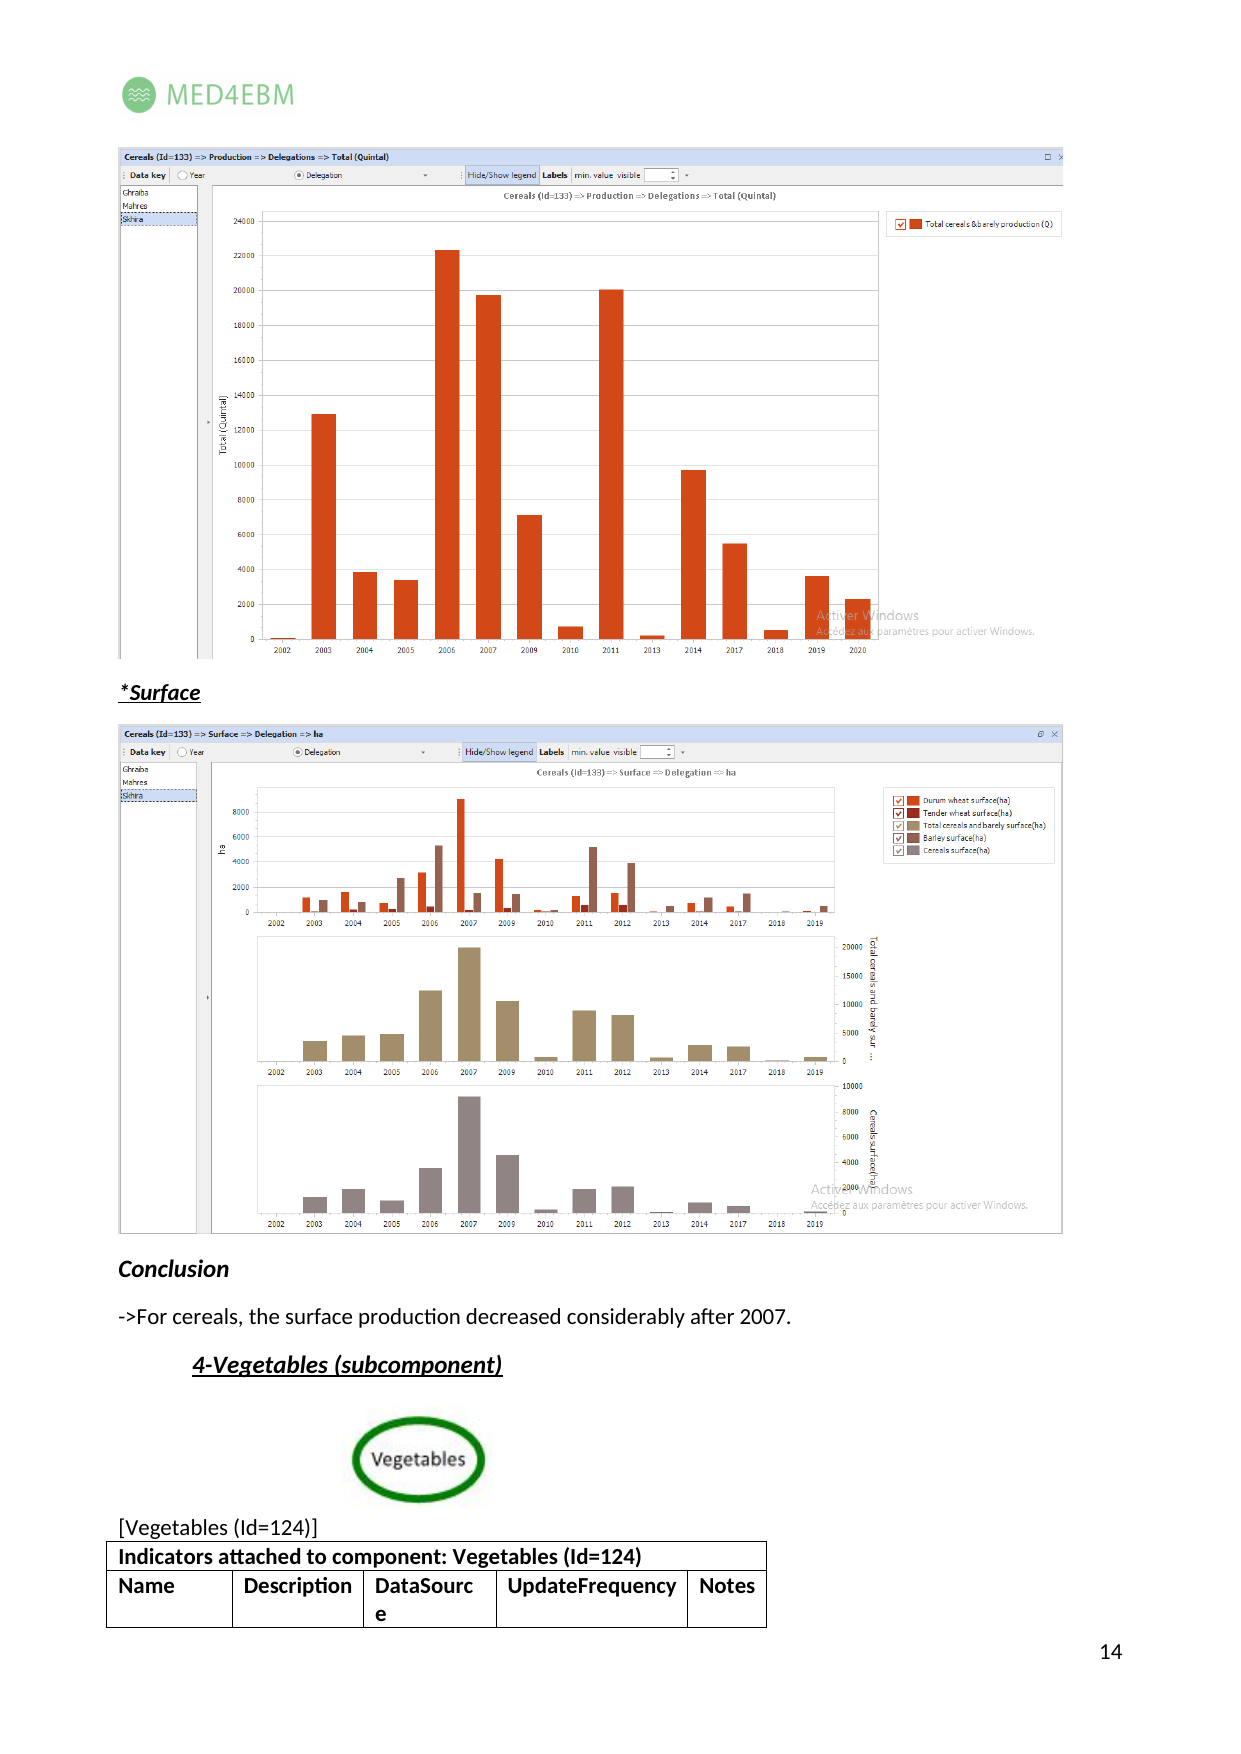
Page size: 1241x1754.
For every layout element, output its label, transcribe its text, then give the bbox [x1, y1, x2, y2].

picture [118, 147, 1064, 659]
picture [118, 724, 1064, 1234]
text ->For cereals, the surface production decreased considerably after 2007. [118, 1302, 1122, 1330]
text [Vegetables (Id=124)] [118, 1382, 1122, 1541]
table_cell Notes [688, 1571, 766, 1627]
table_header Indicators attached to component: Vegetables (Id=124) [107, 1542, 766, 1570]
picture [118, 73, 298, 117]
picture [318, 1382, 518, 1536]
subtitle 4-Vegetables (subcomponent) [192, 1349, 1122, 1380]
text Conclusion [118, 1253, 1122, 1283]
table_cell Name [107, 1571, 232, 1627]
table_cell Description [233, 1571, 363, 1627]
text *Surface [118, 678, 1122, 706]
table_cell DataSource [364, 1571, 496, 1627]
table_cell UpdateFrequency [497, 1571, 687, 1627]
